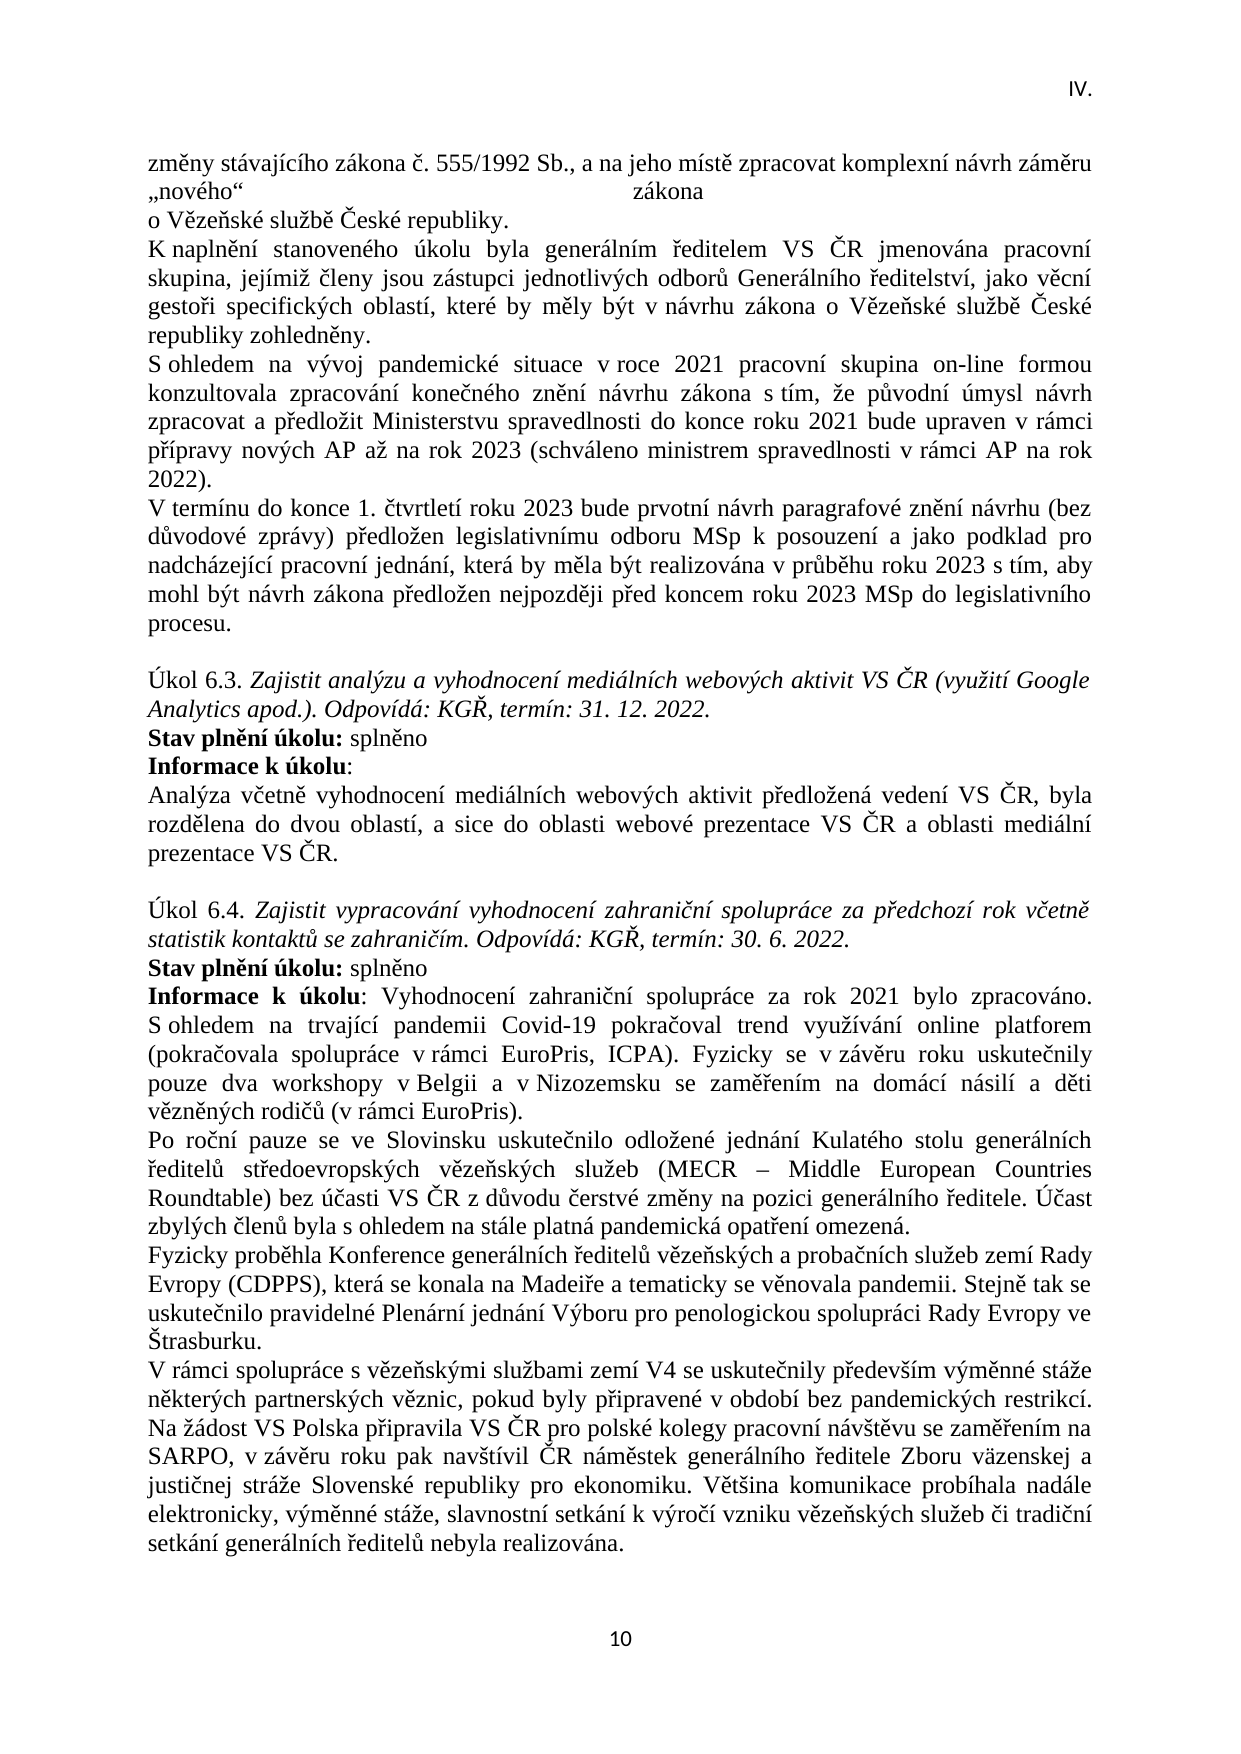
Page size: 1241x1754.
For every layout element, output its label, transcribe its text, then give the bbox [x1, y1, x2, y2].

text V termínu do konce 1. čtvrtletí roku 2023 bude prvotní návrh paragrafové znění návrhu (bez důvodové zprávy) předložen legislativnímu odboru MSp k posouzení a jako podklad pro nadcházející pracovní jednání, která by měla být realizována v průběhu roku 2023 s tím, aby mohl být návrh zákona předložen nejpozději před koncem roku 2023 MSp do legislativního procesu. [148, 493, 1093, 636]
text Stav plnění úkolu: splněno [148, 953, 1093, 981]
text S ohledem na vývoj pandemické situace v roce 2021 pracovní skupina on-line formou konzultovala zpracování konečného znění návrhu zákona s tím, že původní úmysl návrh zpracovat a předložit Ministerstvu spravedlnosti do konce roku 2021 bude upraven v rámci přípravy nových AP až na rok 2023 (schváleno ministrem spravedlnosti v rámci AP na rok 2022). [148, 349, 1093, 493]
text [148, 148, 1093, 234]
text K naplnění stanoveného úkolu byla generálním ředitelem VS ČR jmenována pracovní skupina, jejímiž členy jsou zástupci jednotlivých odborů Generálního ředitelství, jako věcní gestoři specifických oblastí, které by měly být v návrhu zákona o Vězeňské službě České republiky zohledněny. [148, 234, 1093, 349]
text V rámci spolupráce s vězeňskými službami zemí V4 se uskutečnily především výměnné stáže některých partnerských věznic, pokud byly připravené v období bez pandemických restrikcí. Na žádost VS Polska připravila VS ČR pro polské kolegy pracovní návštěvu se zaměřením na SARPO, v závěru roku pak navštívil ČR náměstek generálního ředitele Zboru väzenskej a justičnej stráže Slovenské republiky pro ekonomiku. Většina komunikace probíhala nadále elektronicky, výměnné stáže, slavnostní setkání k výročí vzniku vězeňských služeb či tradiční setkání generálních ředitelů nebyla realizována. [148, 1355, 1093, 1556]
text Informace k úkolu: [148, 751, 1093, 780]
text Stav plnění úkolu: splněno [148, 723, 1093, 751]
text Úkol 6.3. Zajistit analýzu a vyhodnocení mediálních webových aktivit VS ČR (využití Google Analytics apod.). Odpovídá: KGŘ, termín: 31. 12. 2022. [148, 665, 1093, 723]
text Fyzicky proběhla Konference generálních ředitelů vězeňských a probačních služeb zemí Rady Evropy (CDPPS), která se konala na Madeiře a tematicky se věnovala pandemii. Stejně tak se uskutečnilo pravidelné Plenární jednání Výboru pro penologickou spolupráci Rady Evropy ve Štrasburku. [148, 1240, 1093, 1355]
text Analýza včetně vyhodnocení mediálních webových aktivit předložená vedení VS ČR, byla rozdělena do dvou oblastí, a sice do oblasti webové prezentace VS ČR a oblasti mediální prezentace VS ČR. [148, 780, 1093, 866]
text Po roční pauze se ve Slovinsku uskutečnilo odložené jednání Kulatého stolu generálních ředitelů středoevropských vězeňských služeb (MECR – Middle European Countries Roundtable) bez účasti VS ČR z důvodu čerstvé změny na pozici generálního ředitele. Účast zbylých členů byla s ohledem na stále platná pandemická opatření omezená. [148, 1125, 1093, 1240]
text Úkol 6.4. Zajistit vypracování vyhodnocení zahraniční spolupráce za předchozí rok včetně statistik kontaktů se zahraničím. Odpovídá: KGŘ, termín: 30. 6. 2022. [148, 895, 1093, 953]
text Informace k úkolu: Vyhodnocení zahraniční spolupráce za rok 2021 bylo zpracováno. S ohledem na trvající pandemii Covid-19 pokračoval trend využívání online platforem (pokračovala spolupráce v rámci EuroPris, ICPA). Fyzicky se v závěru roku uskutečnily pouze dva workshopy v Belgii a v Nizozemsku se zaměřením na domácí násilí a děti vězněných rodičů (v rámci EuroPris). [148, 981, 1093, 1125]
